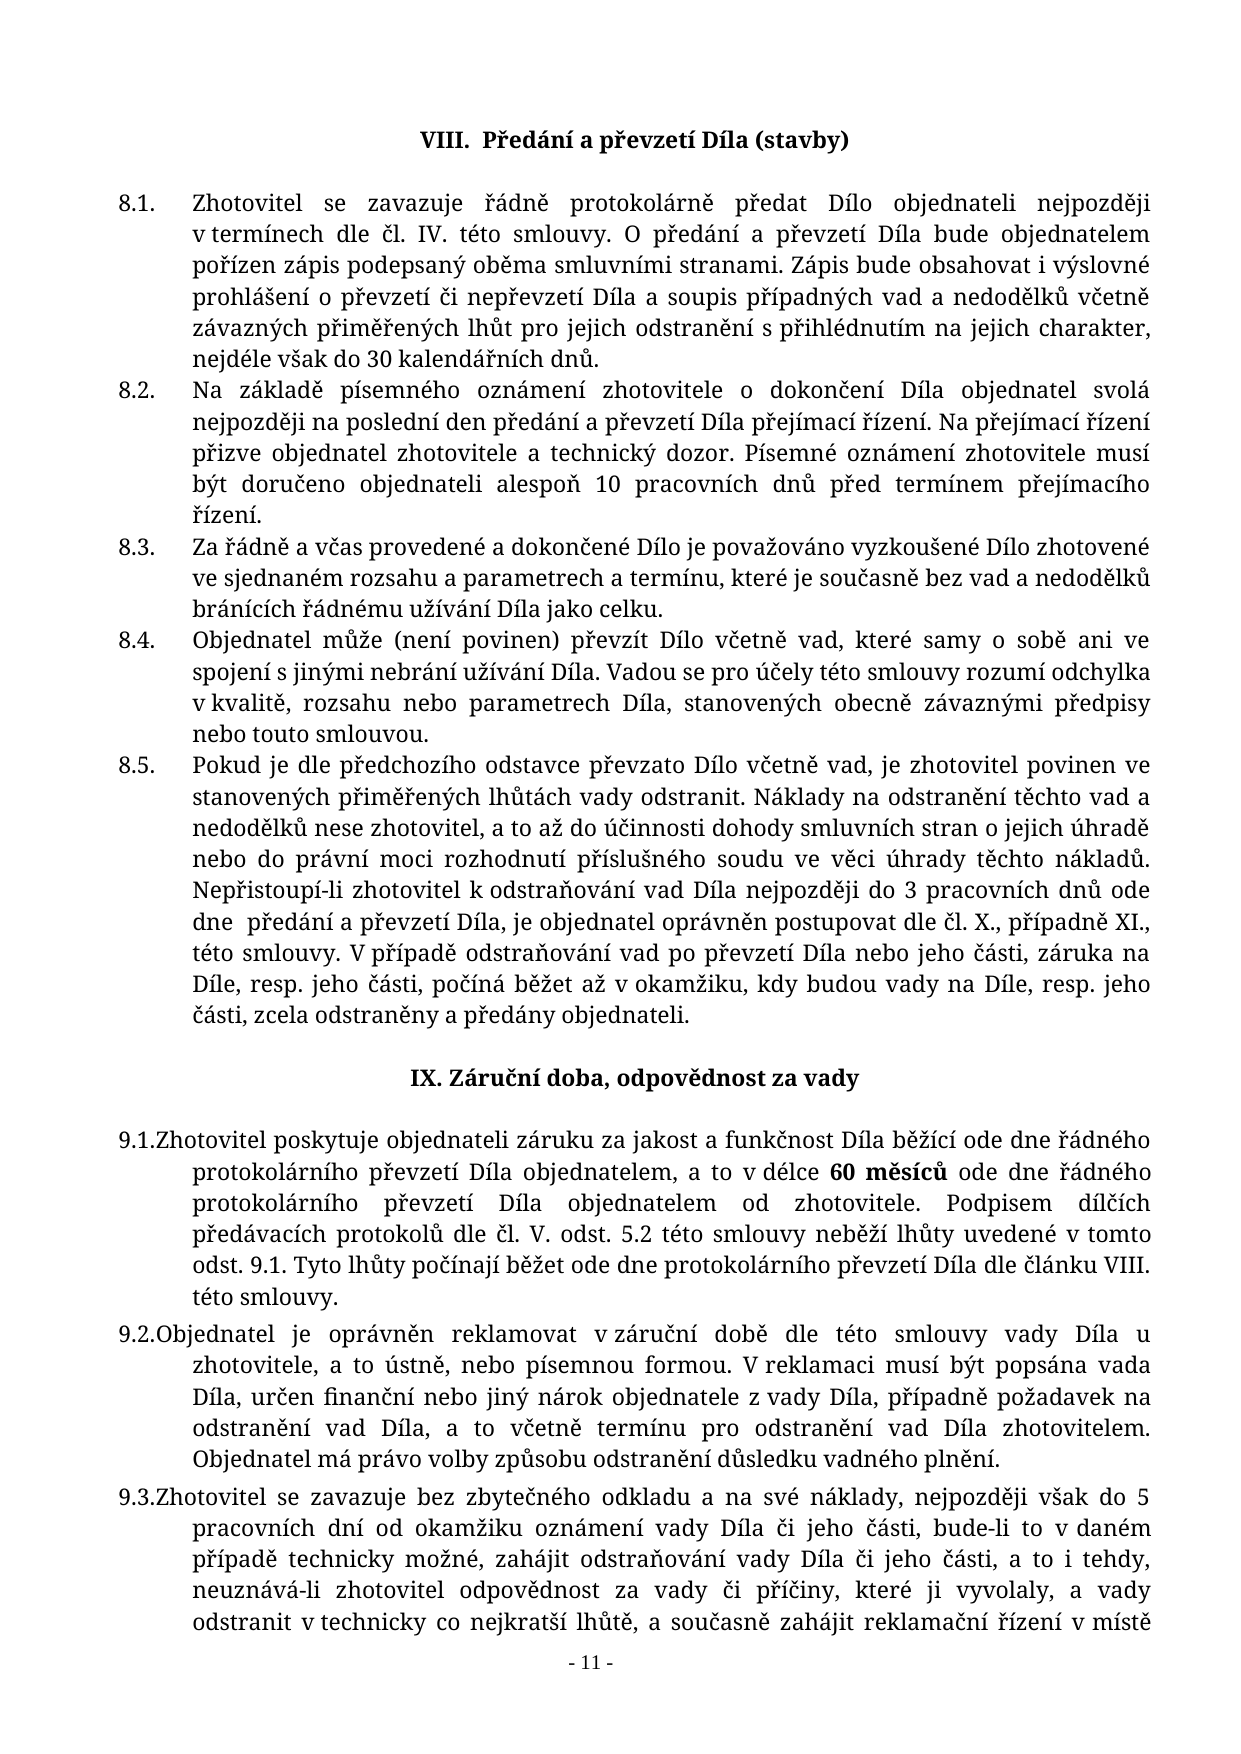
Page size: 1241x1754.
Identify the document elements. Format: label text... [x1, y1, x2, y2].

list Pokud je dle předchozího odstavce převzato Dílo včetně vad, je zhotovitel povinen ve stanovených přiměřených lhůtách vady odstranit. Náklady na odstranění těchto vad a nedodělků nese zhotovitel, a to až do účinnosti dohody smluvních stran o jejich úhradě nebo do právní moci rozhodnutí příslušného soudu ve věci úhrady těchto nákladů. Nepřistoupí-li zhotovitel k odstraňování vad Díla nejpozději do 3 pracovních dnů ode dne předání a převzetí Díla, je objednatel oprávněn postupovat dle čl. X., případně XI., této smlouvy. V případě odstraňování vad po převzetí Díla nebo jeho části, záruka na Díle, resp. jeho části, počíná běžet až v okamžiku, kdy budou vady na Díle, resp. jeho části, zcela odstraněny a předány objednateli. [118, 749, 1152, 1030]
text IX. Záruční doba, odpovědnost za vady [118, 1062, 1152, 1093]
list Zhotovitel se zavazuje řádně protokolárně předat Dílo objednateli nejpozději v termínech dle čl. IV. této smlouvy. O předání a převzetí Díla bude objednatelem pořízen zápis podepsaný oběma smluvními stranami. Zápis bude obsahovat i výslovné prohlášení o převzetí či nepřevzetí Díla a soupis případných vad a nedodělků včetně závazných přiměřených lhůt pro jejich odstranění s přihlédnutím na jejich charakter, nejdéle však do 30 kalendářních dnů. [118, 187, 1152, 374]
list Na základě písemného oznámení zhotovitele o dokončení Díla objednatel svolá nejpozději na poslední den předání a převzetí Díla přejímací řízení. Na přejímací řízení přizve objednatel zhotovitele a technický dozor. Písemné oznámení zhotovitele musí být doručeno objednateli alespoň 10 pracovních dnů před termínem přejímacího řízení. [118, 374, 1152, 530]
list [118, 1480, 1152, 1637]
list Objednatel může (není povinen) převzít Dílo včetně vad, které samy o sobě ani ve spojení s jinými nebrání užívání Díla. Vadou se pro účely této smlouvy rozumí odchylka v kvalitě, rozsahu nebo parametrech Díla, stanovených obecně závaznými předpisy nebo touto smlouvou. [118, 624, 1152, 749]
list Zhotovitel poskytuje objednateli záruku za jakost a funkčnost Díla běžící ode dne řádného protokolárního převzetí Díla objednatelem, a to v délce 60 měsíců ode dne řádného protokolárního převzetí Díla objednatelem od zhotovitele. Podpisem dílčích předávacích protokolů dle čl. V. odst. 5.2 této smlouvy neběží lhůty uvedené v tomto odst. 9.1. Tyto lhůty počínají běžet ode dne protokolárního převzetí Díla dle článku VIII. této smlouvy. [118, 1124, 1152, 1312]
list Objednatel je oprávněn reklamovat v záruční době dle této smlouvy vady Díla u zhotovitele, a to ústně, nebo písemnou formou. V reklamaci musí být popsána vada Díla, určen finanční nebo jiný nárok objednatele z vady Díla, případně požadavek na odstranění vad Díla, a to včetně termínu pro odstranění vad Díla zhotovitelem. Objednatel má právo volby způsobu odstranění důsledku vadného plnění. [118, 1318, 1152, 1474]
text VIII. Předání a převzetí Díla (stavby) [118, 124, 1152, 155]
list Za řádně a včas provedené a dokončené Dílo je považováno vyzkoušené Dílo zhotovené ve sjednaném rozsahu a parametrech a termínu, které je současně bez vad a nedodělků bránících řádnému užívání Díla jako celku. [118, 530, 1152, 624]
